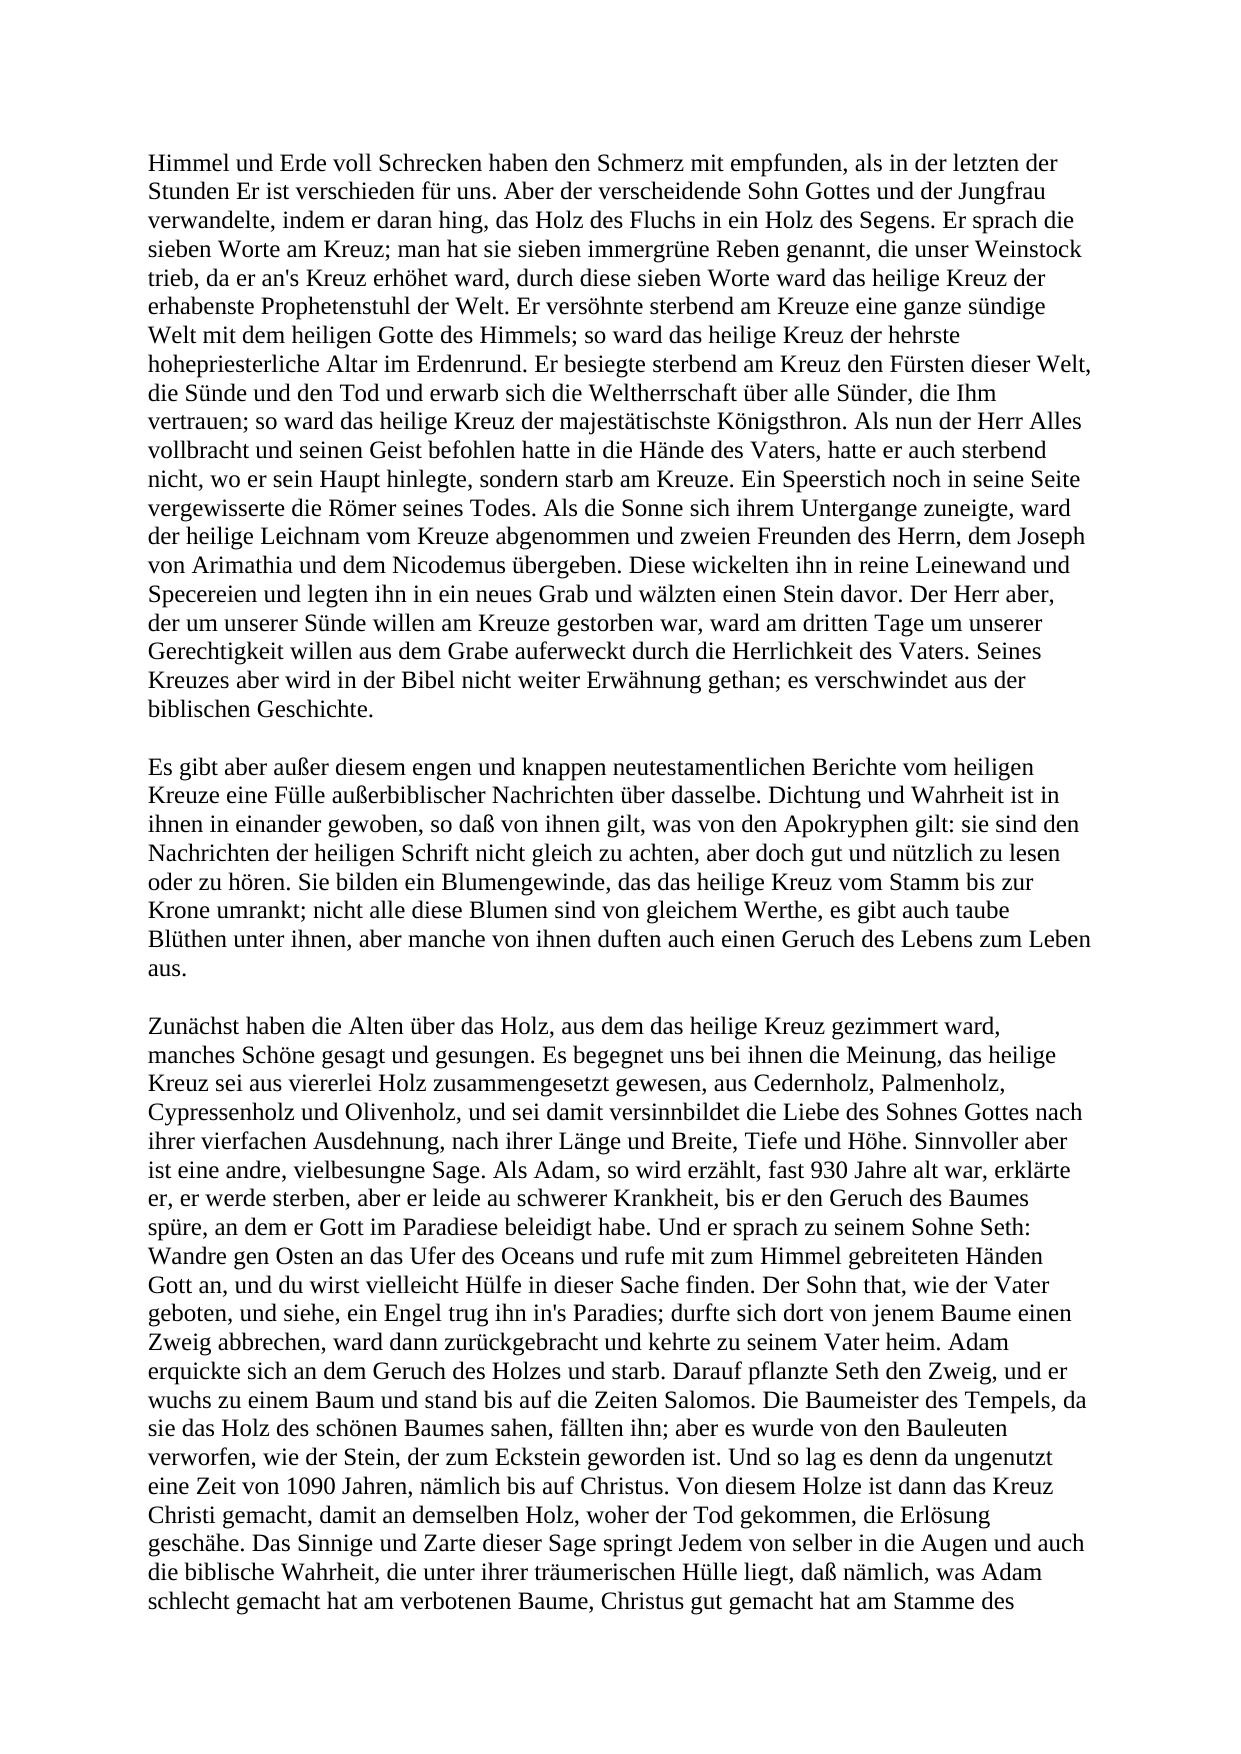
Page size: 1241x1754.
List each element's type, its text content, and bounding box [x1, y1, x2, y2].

text Es gibt aber außer diesem engen und knappen neutestamentlichen Berichte vom heiligen Kreuze eine Fülle außerbiblischer Nachrichten über dasselbe. Dichtung und Wahrheit ist in ihnen in einander gewoben, so daß von ihnen gilt, was von den Apokryphen gilt: sie sind den Nachrichten der heiligen Schrift nicht gleich zu achten, aber doch gut und nützlich zu lesen oder zu hören. Sie bilden ein Blumengewinde, das das heilige Kreuz vom Stamm bis zur Krone umrankt; nicht alle diese Blumen sind von gleichem Werthe, es gibt auch taube Blüthen unter ihnen, aber manche von ihnen duften auch einen Geruch des Lebens zum Leben aus. [148, 752, 1093, 982]
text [148, 148, 1093, 723]
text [148, 1011, 1093, 1615]
